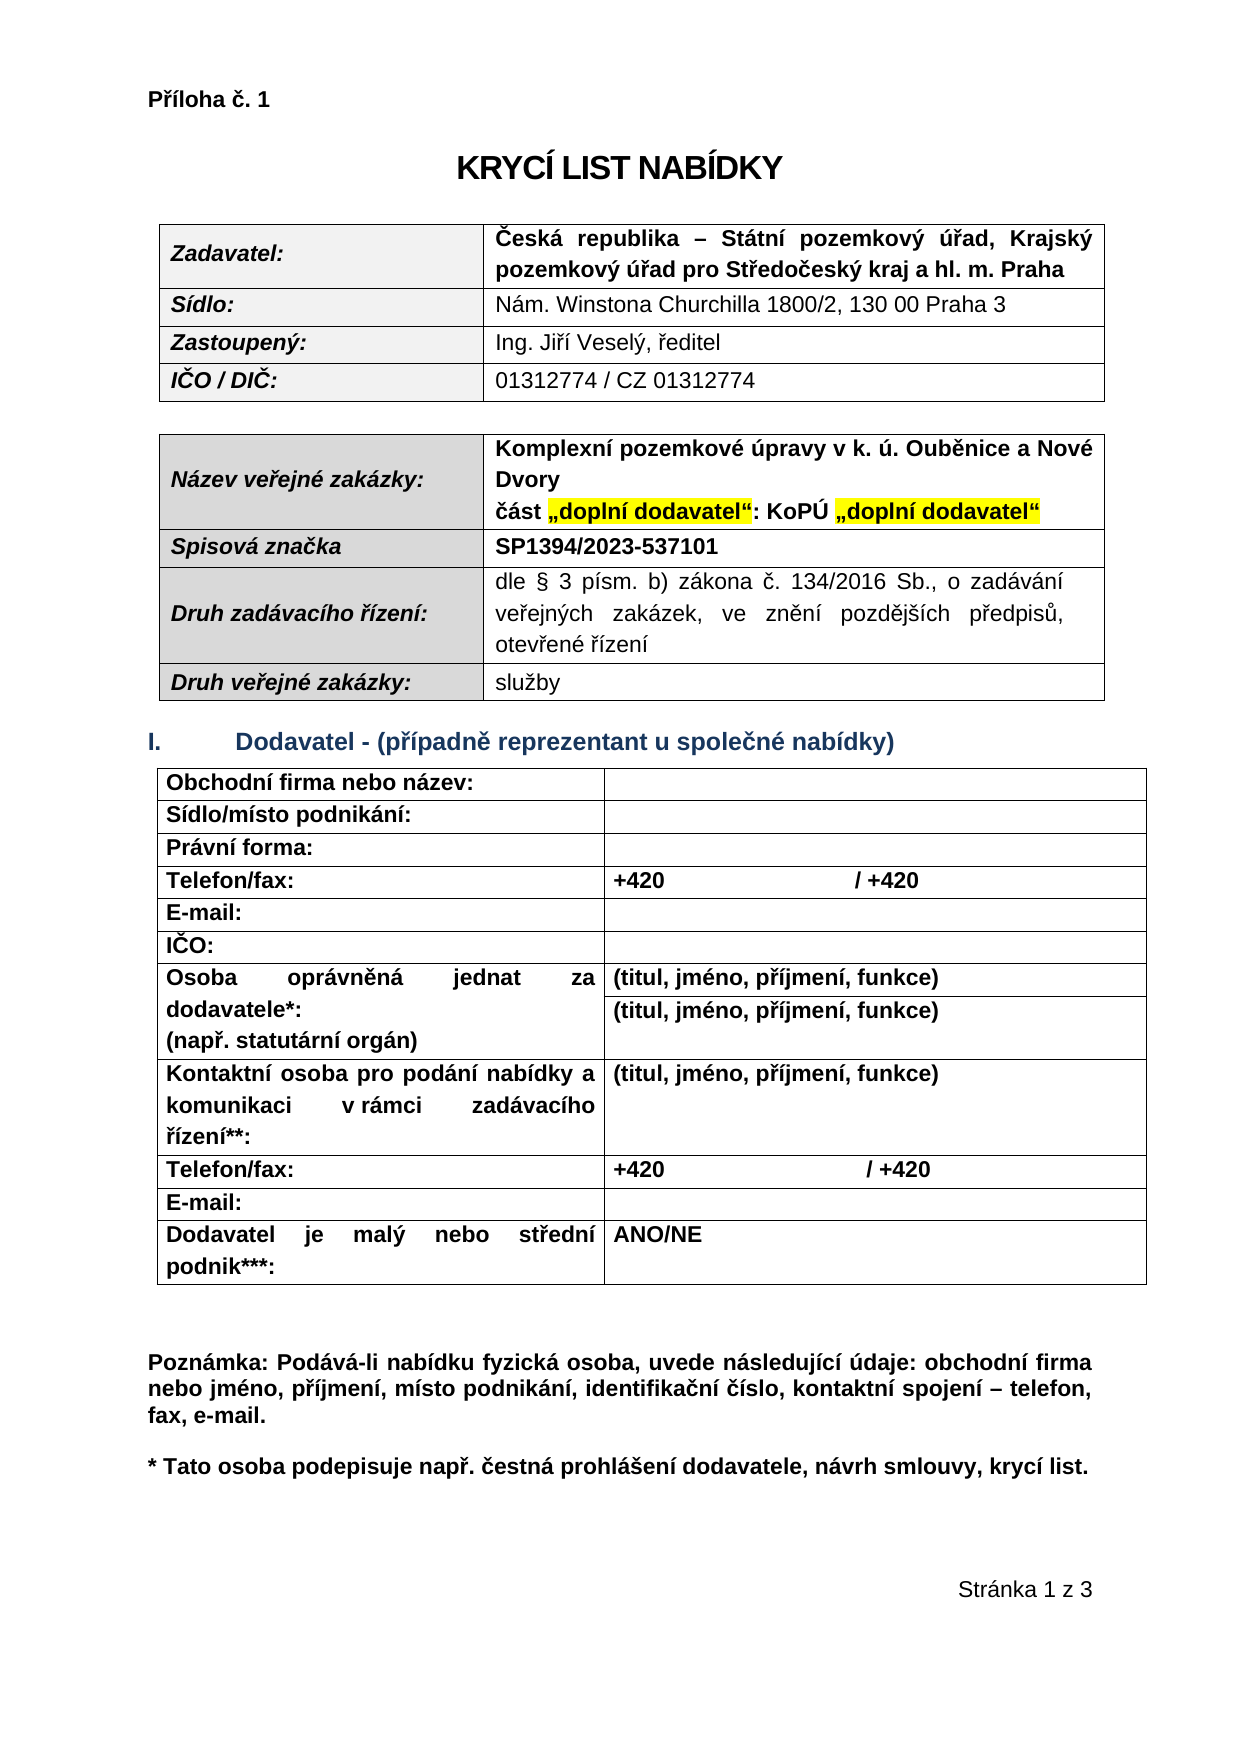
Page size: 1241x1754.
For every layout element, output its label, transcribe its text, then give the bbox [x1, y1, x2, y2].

table_header Česká republika – Státní pozemkový úřad, Krajský pozemkový úřad pro Středočeský kraj a hl. m. Praha [484, 225, 1104, 288]
table_cell 01312774 / CZ 01312774 [484, 364, 1104, 401]
table_cell [605, 932, 1146, 963]
table_cell (titul, jméno, příjmení, funkce) [605, 964, 1146, 996]
table_cell Dodavatel je malý nebo střední podnik***: [158, 1221, 604, 1284]
table_header Název veřejné zakázky: [160, 435, 483, 529]
table_header [605, 769, 1146, 800]
text * Tato osoba podepisuje např. čestná prohlášení dodavatele, návrh smlouvy, krycí list. [148, 1453, 1093, 1479]
table_cell Spisová značka [160, 530, 483, 567]
table_cell [605, 801, 1146, 833]
table_cell SP1394/2023-537101 [484, 530, 1104, 567]
table_cell Telefon/fax: [158, 867, 604, 898]
table_cell IČO / DIČ: [160, 364, 483, 401]
subtitle Dodavatel - (případně reprezentant u společné nabídky) [148, 726, 1093, 755]
table_cell ANO/NE [605, 1221, 1146, 1284]
table_header Obchodní firma nebo název: [158, 769, 604, 800]
title Krycí list nabídky [148, 148, 1093, 186]
table_cell E-mail: [158, 899, 604, 931]
table_cell Ing. Jiří Veselý, ředitel [484, 327, 1104, 363]
table_cell IČO: [158, 932, 604, 963]
table_cell Osoba oprávněná jednat za dodavatele*: (např. statutární orgán) [158, 964, 604, 1059]
text Poznámka: Podává-li nabídku fyzická osoba, uvede následující údaje: obchodní firma nebo jméno, příjmení, místo podnikání, identifikační číslo, kontaktní spojení – telefon, fax, e-mail. [148, 1349, 1093, 1428]
table_header Zadavatel: [160, 225, 483, 288]
table_cell Sídlo/místo podnikání: [158, 801, 604, 833]
table_cell dle § 3 písm. b) zákona č. 134/2016 Sb., o zadávání veřejných zakázek, ve znění pozdějších předpisů, otevřené řízení [484, 568, 1104, 663]
table_cell Nám. Winstona Churchilla 1800/2, 130 00 Praha 3 [484, 289, 1104, 326]
table_header Komplexní pozemkové úpravy v k. ú. Ouběnice a Nové Dvory část „doplní dodavatel“: KoPÚ „doplní dodavatel“ [484, 435, 1104, 529]
table_cell Telefon/fax: [158, 1156, 604, 1187]
table_cell [605, 899, 1146, 931]
table_cell (titul, jméno, příjmení, funkce) [605, 1060, 1146, 1155]
table_cell (titul, jméno, příjmení, funkce) [605, 997, 1146, 1059]
table_cell Právní forma: [158, 834, 604, 866]
table_cell Druh zadávacího řízení: [160, 568, 483, 663]
table_cell [605, 834, 1146, 866]
table_cell Kontaktní osoba pro podání nabídky a komunikaci v rámci zadávacího řízení**: [158, 1060, 604, 1155]
table_cell Druh veřejné zakázky: [160, 664, 483, 700]
table_cell Zastoupený: [160, 327, 483, 363]
table_cell +420 / +420 [605, 1156, 1146, 1187]
table_cell služby [484, 664, 1104, 700]
table_cell Sídlo: [160, 289, 483, 326]
table_cell [605, 1189, 1146, 1220]
table_cell +420 / +420 [605, 867, 1146, 898]
table_cell E-mail: [158, 1189, 604, 1220]
